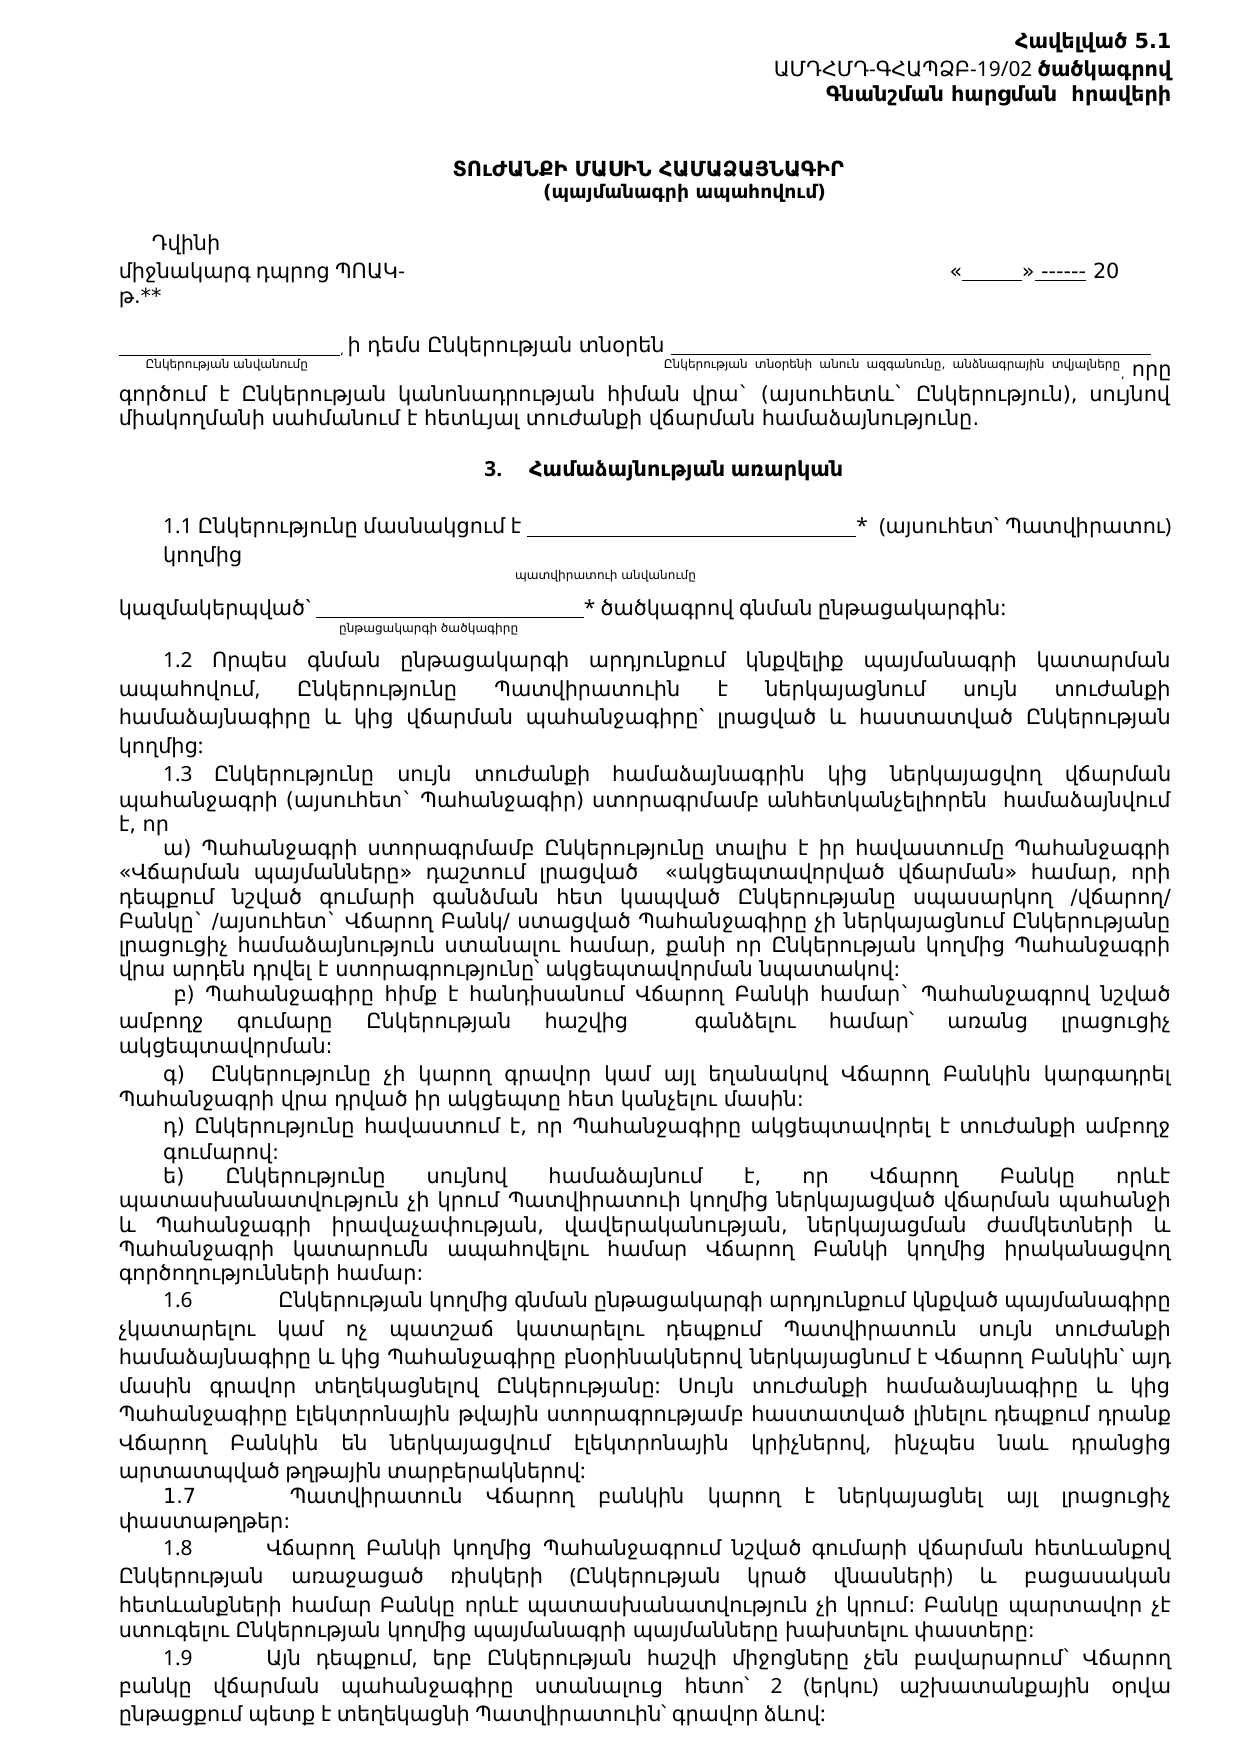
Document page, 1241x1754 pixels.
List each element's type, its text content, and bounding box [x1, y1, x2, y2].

text գ) Ընկերությունը չի կարող գրավոր կամ այլ եղանակով Վճարող Բանկին կարգադրել Պահանջագրի վրա դրված իր ակցեպտը հետ կանչելու մասին: [118, 1059, 1171, 1111]
text դ) Ընկերությունը հավաստում է, որ Պահանջագիրը ակցեպտավորել է տուժանքի ամբողջ գումարով: [163, 1111, 1171, 1164]
list Ընկերության կողմից գնման ընթացակարգի արդյունքում կնքված պայմանագիրը չկատարելու կամ ոչ պատշաճ կատարելու դեպքում Պատվիրատուն սույն տուժանքի համաձայնագիրը և կից Պահանջագիրը բնօրինակներով ներկայացնում է Վճարող Բանկին` այդ մասին գրավոր տեղեկացնելով Ընկերությանը: Սույն տուժանքի համաձայնագիրը և կից Պահանջագիրը էլեկտրոնային թվային ստորագրությամբ հաստատված լինելու դեպքում դրանք Վճարող Բանկին են ներկայացվում էլեկտրոնային կրիչներով, ինչպես նաև դրանցից արտատպված թղթային տարբերակներով: [118, 1286, 1171, 1484]
text ԱՄԴՀՄԴ-ԳՀԱՊՁԲ-19/02 ծածկագրով [118, 54, 1171, 82]
text Ընկերության անվանումը Ընկերության տնօրենի անուն ազգանունը, անձնագրային տվյալները, որը գործում է Ընկերության կանոնադրության հիման վրա` (այսուհետև` Ընկերություն), սույնով միակողմանի սահմանում է հետևյալ տուժանքի վճարման համաձայնությունը. [118, 357, 1171, 430]
text ՏՈւԺԱՆՔԻ ՄԱՍԻՆ ՀԱՄԱՁԱՅՆԱԳԻՐ [118, 157, 1171, 181]
text միջնակարգ դպրոց ՊՈԱԿ- « » ------ 20 թ.** [118, 256, 1171, 309]
text , ի դեմս Ընկերության տնօրեն [118, 333, 1171, 357]
list Այն դեպքում, երբ Ընկերության հաշվի միջոցները չեն բավարարում՝ Վճարող բանկը վճարման պահանջագիրը ստանալուց հետո՝ 2 (երկու) աշխատանքային օրվա ընթացքում պետք է տեղեկացնի Պատվիրատուին՝ գրավոր ձևով: [118, 1643, 1171, 1728]
text 1.2 Որպես գնման ընթացակարգի արդյունքում կնքվելիք պայմանագրի կատարման ապահովում, Ընկերությունը Պատվիրատուին է ներկայացնում սույն տուժանքի համաձայնագիրը և կից վճարման պահանջագիրը` լրացված և հաստատված Ընկերության կողմից: [118, 645, 1171, 759]
text կազմակերպված` * ծածկագրով գնման ընթացակարգին: [118, 593, 1171, 621]
text Հավելված 5.1 [118, 29, 1171, 54]
list Պատվիրատուն Վճարող բանկին կարող է ներկայացնել այլ լրացուցիչ փաստաթղթեր: [118, 1484, 1171, 1533]
text ե) Ընկերությունը սույնով համաձայնում է, որ Վճարող Բանկը որևէ պատասխանատվություն չի կրում Պատվիրատուի կողմից ներկայացված վճարման պահանջի և Պահանջագրի իրավաչափության, վավերականության, ներկայացման ժամկետների և Պահանջագրի կատարումն ապահովելու համար Վճարող Բանկի կողմից իրականացվող գործողությունների համար: [118, 1164, 1171, 1286]
list Համաձայնության առարկան [156, 454, 1171, 483]
text 1.1 Ընկերությունը մասնակցում է * (այսուհետ` Պատվիրատու) կողմից [163, 512, 1171, 568]
text բ) Պահանջագիրը հիմք է հանդիսանում Վճարող Բանկի համար` Պահանջագրով նշված ամբողջ գումարը Ընկերության հաշվից գանձելու համար՝ առանց լրացուցիչ ակցեպտավորման: [118, 982, 1171, 1059]
text ընթացակարգի ծածկագիրը [163, 621, 1171, 645]
text ա) Պահանջագրի ստորագրմամբ Ընկերությունը տալիս է իր հավաստումը Պահանջագրի «Վճարման պայմանները» դաշտում լրացված «ակցեպտավորված վճարման» համար, որի դեպքում նշված գումարի գանձման հետ կապված Ընկերությանը սպասարկող /վճարող/ Բանկը` /այսուհետ` Վճարող Բանկ/ ստացված Պահանջագիրը չի ներկայացնում Ընկերությանը լրացուցիչ համաձայնություն ստանալու համար, քանի որ Ընկերության կողմից Պահանջագրի վրա արդեն դրվել է ստորագրությունը՝ ակցեպտավորման նպատակով: [118, 836, 1171, 982]
text (պայմանագրի ապահովում) [118, 181, 1171, 203]
text Գնանշման հարցման հրավերի [118, 82, 1171, 107]
text Դվինի [118, 228, 1171, 256]
list Վճարող Բանկի կողմից Պահանջագրում նշված գումարի վճարման հետևանքով Ընկերության առաջացած ռիսկերի (Ընկերության կրած վնասների) և բացասական հետևանքների համար Բանկը որևէ պատասխանատվություն չի կրում: Բանկը պարտավոր չէ ստուգելու Ընկերության կողմից պայմանագրի պայմանները խախտելու փաստերը: [118, 1533, 1171, 1643]
text 1.3 Ընկերությունը սույն տուժանքի համաձայնագրին կից ներկայացվող վճարման պահանջագրի (այսուհետ` Պահանջագիր) ստորագրմամբ անհետկանչելիորեն համաձայնվում է, որ [118, 759, 1171, 836]
text պատվիրատուի անվանումը [163, 568, 1171, 593]
